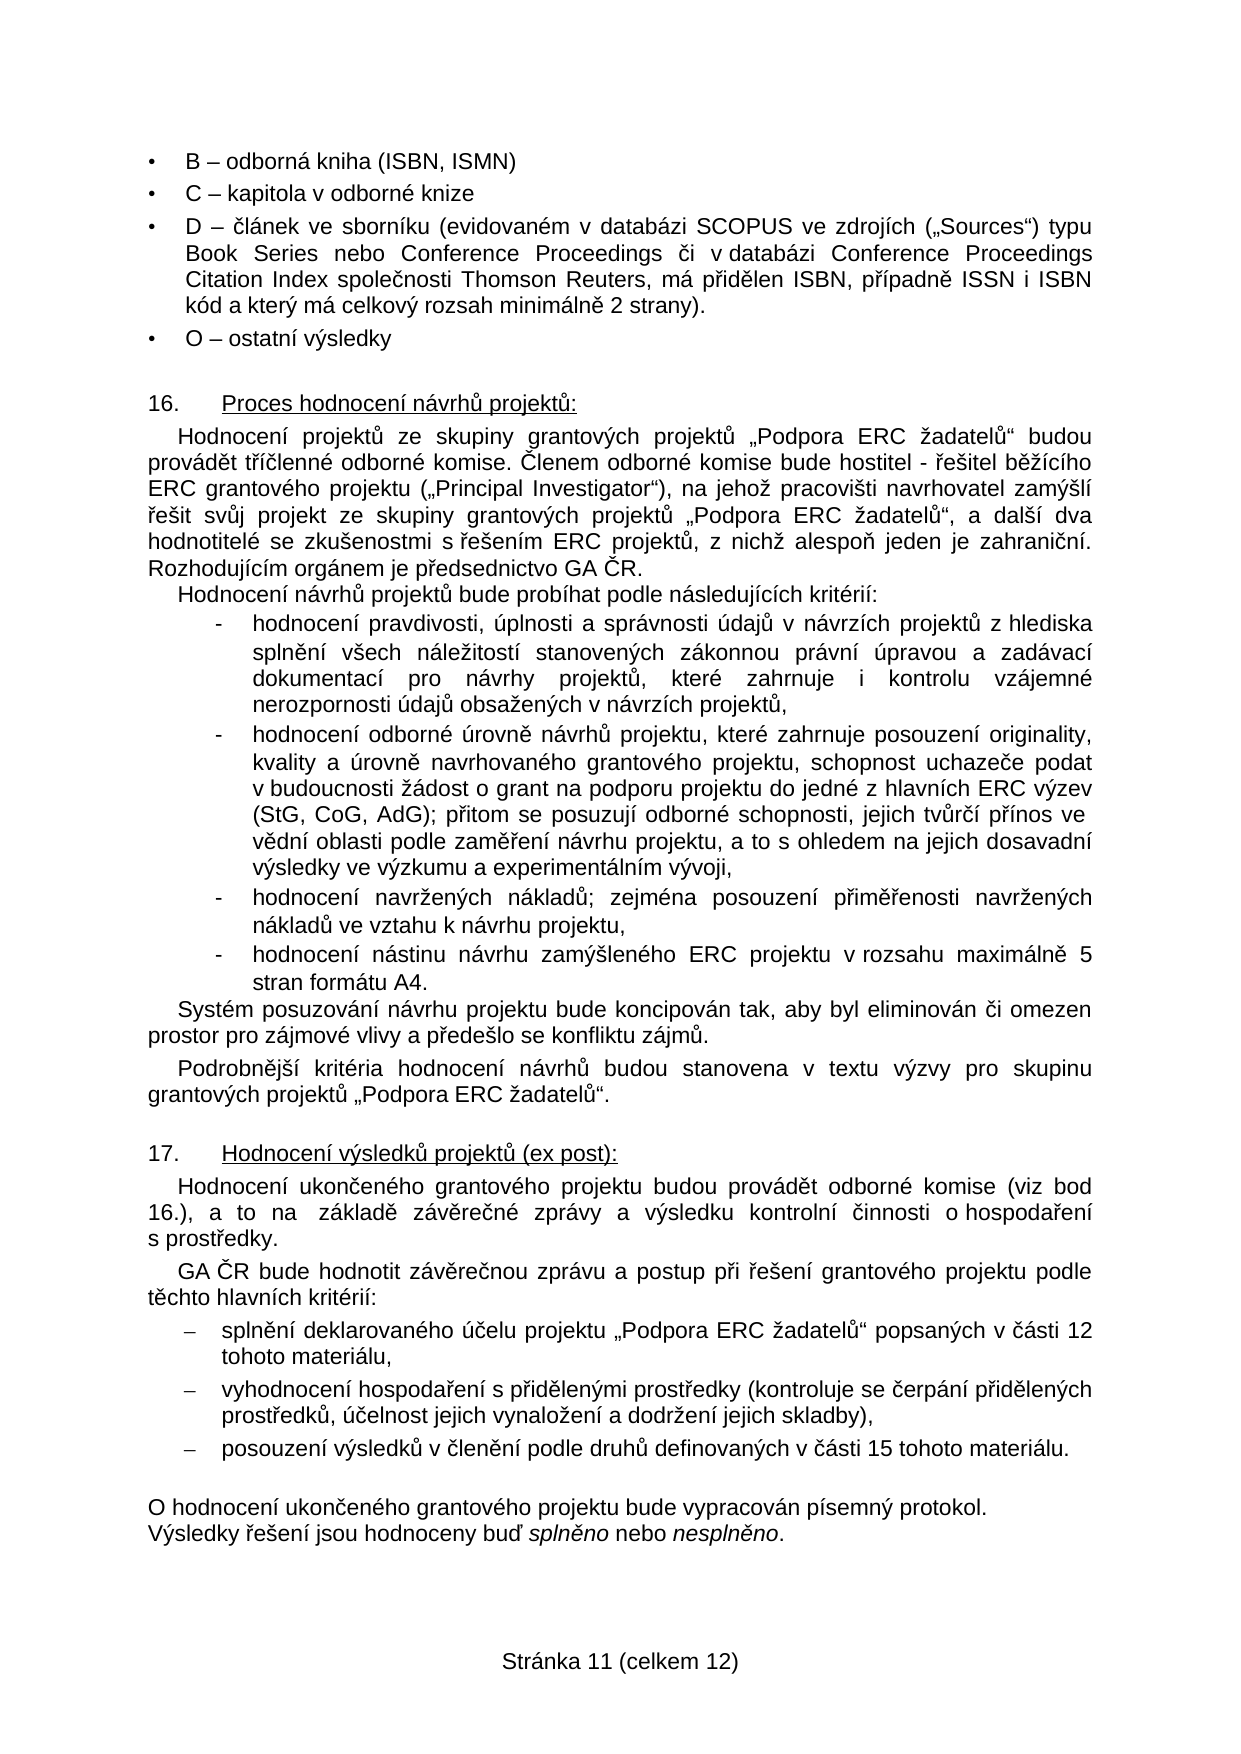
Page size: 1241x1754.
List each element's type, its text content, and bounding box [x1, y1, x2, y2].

list B – odborná kniha (ISBN, ISMN) [148, 148, 1093, 174]
text O hodnocení ukončeného grantového projektu bude vypracován písemný protokol. [148, 1494, 1093, 1520]
list hodnocení odborné úrovně návrhů projektu, které zahrnuje posouzení originality, kvality a úrovně navrhovaného grantového projektu, schopnost uchazeče podat v budoucnosti žádost o grant na podporu projektu do jedné z hlavních ERC výzev (StG, CoG, AdG); přitom se posuzují odborné schopnosti, jejich tvůrčí přínos ve vědní oblasti podle zaměření návrhu projektu, a to s ohledem na jejich dosavadní výsledky ve výzkumu a experimentálním vývoji, [215, 717, 1093, 881]
text 17. Hodnocení výsledků projektů (ex post): [148, 1140, 1093, 1166]
list vyhodnocení hospodaření s přidělenými prostředky (kontroluje se čerpání přidělených prostředků, účelnost jejich vynaložení a dodržení jejich skladby), [184, 1376, 1093, 1429]
list D – článek ve sborníku (evidovaném v databázi SCOPUS ve zdrojích („Sources“) typu Book Series nebo Conference Proceedings či v databázi Conference Proceedings Citation Index společnosti Thomson Reuters, má přidělen ISBN, případně ISSN i ISBN kód a který má celkový rozsah minimálně 2 strany). [148, 213, 1093, 318]
list C – kapitola v odborné knize [148, 180, 1093, 207]
text Systém posuzování návrhu projektu bude koncipován tak, aby byl eliminován či omezen prostor pro zájmové vlivy a předešlo se konfliktu zájmů. [148, 996, 1093, 1048]
text 16. Proces hodnocení návrhů projektů: [148, 390, 1093, 416]
text Výsledky řešení jsou hodnoceny buď splněno nebo nesplněno. [148, 1520, 1093, 1547]
list hodnocení pravdivosti, úplnosti a správnosti údajů v návrzích projektů z hlediska splnění všech náležitostí stanovených zákonnou právní úpravou a zadávací dokumentací pro návrhy projektů, které zahrnuje i kontrolu vzájemné nerozpornosti údajů obsažených v návrzích projektů, [215, 607, 1093, 717]
list hodnocení navržených nákladů; zejména posouzení přiměřenosti navržených nákladů ve vztahu k návrhu projektu, [215, 881, 1093, 938]
list posouzení výsledků v členění podle druhů definovaných v části 15 tohoto materiálu. [184, 1435, 1093, 1461]
list O – ostatní výsledky [148, 325, 1093, 351]
text Podrobnější kritéria hodnocení návrhů budou stanovena v textu výzvy pro skupinu grantových projektů „Podpora ERC žadatelů“. [148, 1055, 1093, 1107]
text GA ČR bude hodnotit závěrečnou zprávu a postup při řešení grantového projektu podle těchto hlavních kritérií: [148, 1258, 1093, 1311]
text Hodnocení projektů ze skupiny grantových projektů „Podpora ERC žadatelů“ budou provádět tříčlenné odborné komise. Členem odborné komise bude hostitel - řešitel běžícího ERC grantového projektu („Principal Investigator“), na jehož pracovišti navrhovatel zamýšlí řešit svůj projekt ze skupiny grantových projektů „Podpora ERC žadatelů“, a další dva hodnotitelé se zkušenostmi s řešením ERC projektů, z nichž alespoň jeden je zahraniční. Rozhodujícím orgánem je předsednictvo GA ČR. [148, 423, 1093, 581]
list hodnocení nástinu návrhu zamýšleného ERC projektu v rozsahu maximálně 5 stran formátu A4. [215, 938, 1093, 996]
text Hodnocení ukončeného grantového projektu budou provádět odborné komise (viz bod 16.), a to na základě závěrečné zprávy a výsledku kontrolní činnosti o hospodaření s prostředky. [148, 1173, 1093, 1252]
list splnění deklarovaného účelu projektu „Podpora ERC žadatelů“ popsaných v části 12 tohoto materiálu, [184, 1317, 1093, 1370]
text Hodnocení návrhů projektů bude probíhat podle následujících kritérií: [148, 581, 1093, 607]
